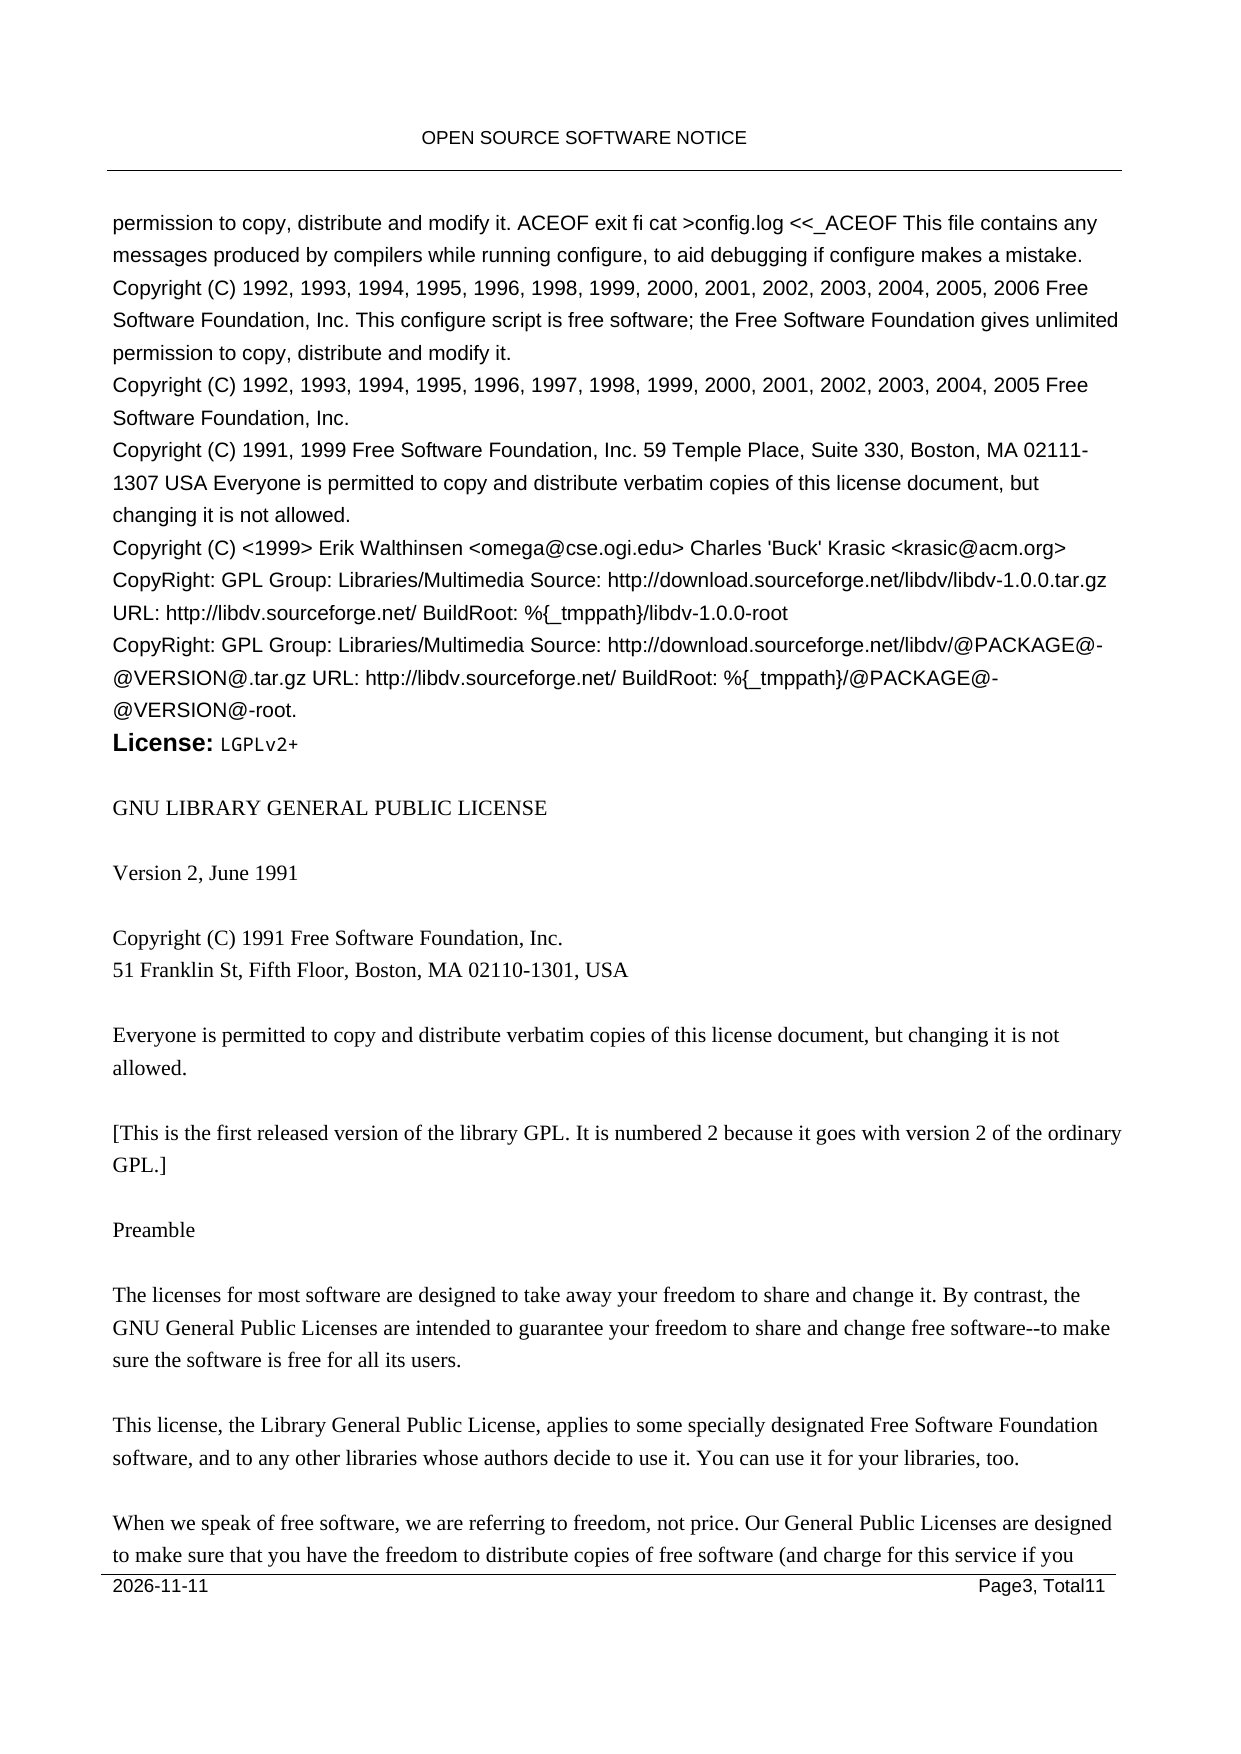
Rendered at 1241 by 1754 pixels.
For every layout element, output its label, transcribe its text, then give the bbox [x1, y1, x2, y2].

text CopyRight: GPL Group: Libraries/Multimedia Source: http://download.sourceforge.net/libdv/@PACKAGE@-@VERSION@.tar.gz URL: http://libdv.sourceforge.net/ BuildRoot: %{_tmppath}/@PACKAGE@-@VERSION@-root. [112, 629, 1128, 726]
text Copyright (C) <1999> Erik Walthinsen <omega@cse.ogi.edu> Charles 'Buck' Krasic <krasic@acm.org> [112, 531, 1128, 564]
text Copyright (C) 1991, 1999 Free Software Foundation, Inc. 59 Temple Place, Suite 330, Boston, MA 02111-1307 USA Everyone is permitted to copy and distribute verbatim copies of this license document, but changing it is not allowed. [112, 434, 1128, 531]
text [112, 726, 1128, 1571]
text Copyright (C) 1992, 1993, 1994, 1995, 1996, 1997, 1998, 1999, 2000, 2001, 2002, 2003, 2004, 2005 Free Software Foundation, Inc. [112, 369, 1128, 434]
text CopyRight: GPL Group: Libraries/Multimedia Source: http://download.sourceforge.net/libdv/libdv-1.0.0.tar.gz URL: http://libdv.sourceforge.net/ BuildRoot: %{_tmppath}/libdv-1.0.0-root [112, 564, 1128, 629]
text Copyright (C) 1992, 1993, 1994, 1995, 1996, 1998, 1999, 2000, 2001, 2002, 2003, 2004, 2005, 2006 Free Software Foundation, Inc. This configure script is free software; the Free Software Foundation gives unlimited permission to copy, distribute and modify it. [112, 271, 1128, 369]
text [112, 206, 1128, 271]
